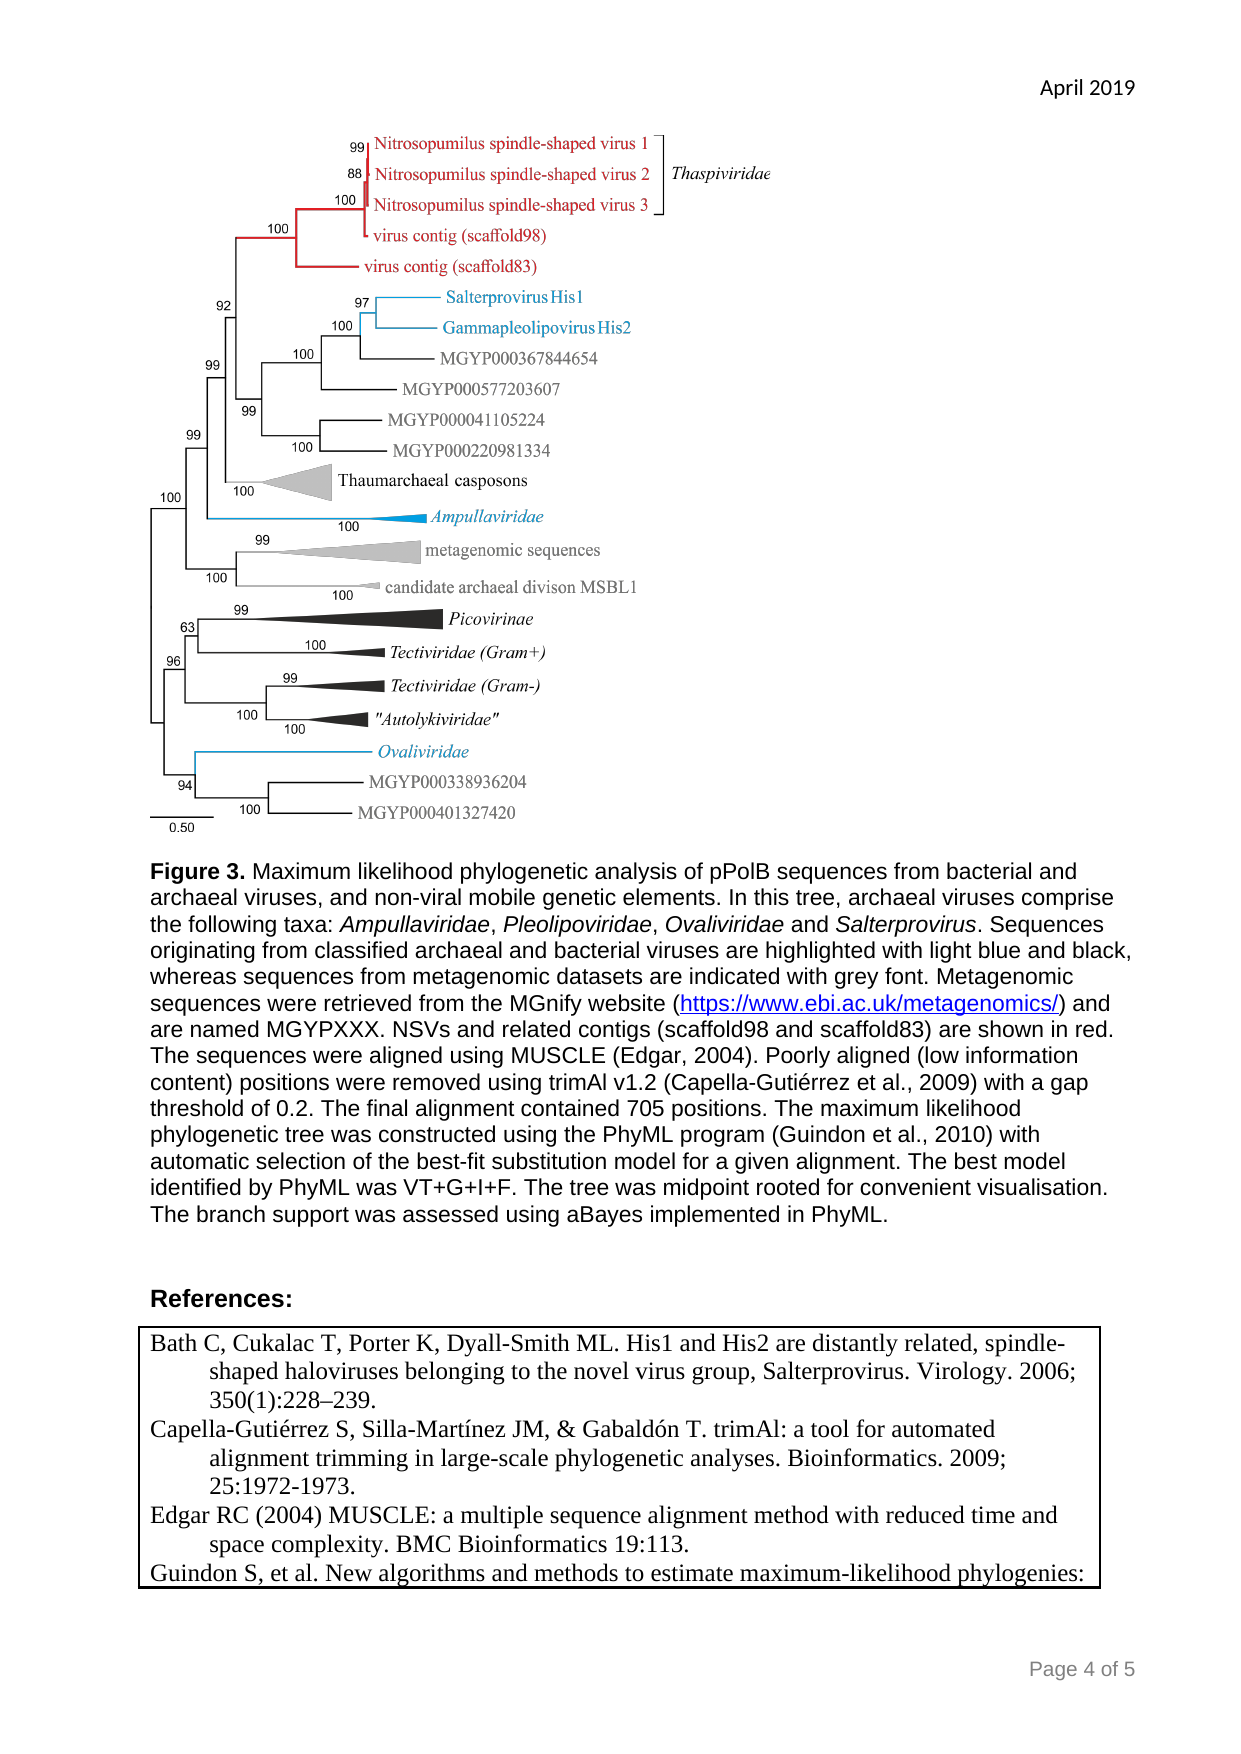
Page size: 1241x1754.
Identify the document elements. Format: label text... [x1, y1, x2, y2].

picture [150, 135, 771, 832]
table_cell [140, 1328, 1099, 1586]
text Figure 3. Maximum likelihood phylogenetic analysis of pPolB sequences from bacterial and archaeal viruses, and non-viral mobile genetic elements. In this tree, archaeal viruses comprise the following taxa: Ampullaviridae, Pleolipoviridae, Ovaliviridae and Salterprovirus. Sequences originating from classified archaeal and bacterial viruses are highlighted with light blue and black, whereas sequences from metagenomic datasets are indicated with grey font. Metagenomic sequences were retrieved from the MGnify website (https://www.ebi.ac.uk/metagenomics/) and are named MGYPXXX. NSVs and related contigs (scaffold98 and scaffold83) are shown in red. The sequences were aligned using MUSCLE (Edgar, 2004). Poorly aligned (low information content) positions were removed using trimAl v1.2 (Capella-Gutiérrez et al., 2009) with a gap threshold of 0.2. The final alignment contained 705 positions. The maximum likelihood phylogenetic tree was constructed using the PhyML program (Guindon et al., 2010) with automatic selection of the best-fit substitution model for a given alignment. The best model identified by PhyML was VT+G+I+F. The tree was midpoint rooted for convenient visualisation. The branch support was assessed using aBayes implemented in PhyML. [150, 858, 1135, 1227]
table_header References: [139, 1284, 1100, 1326]
